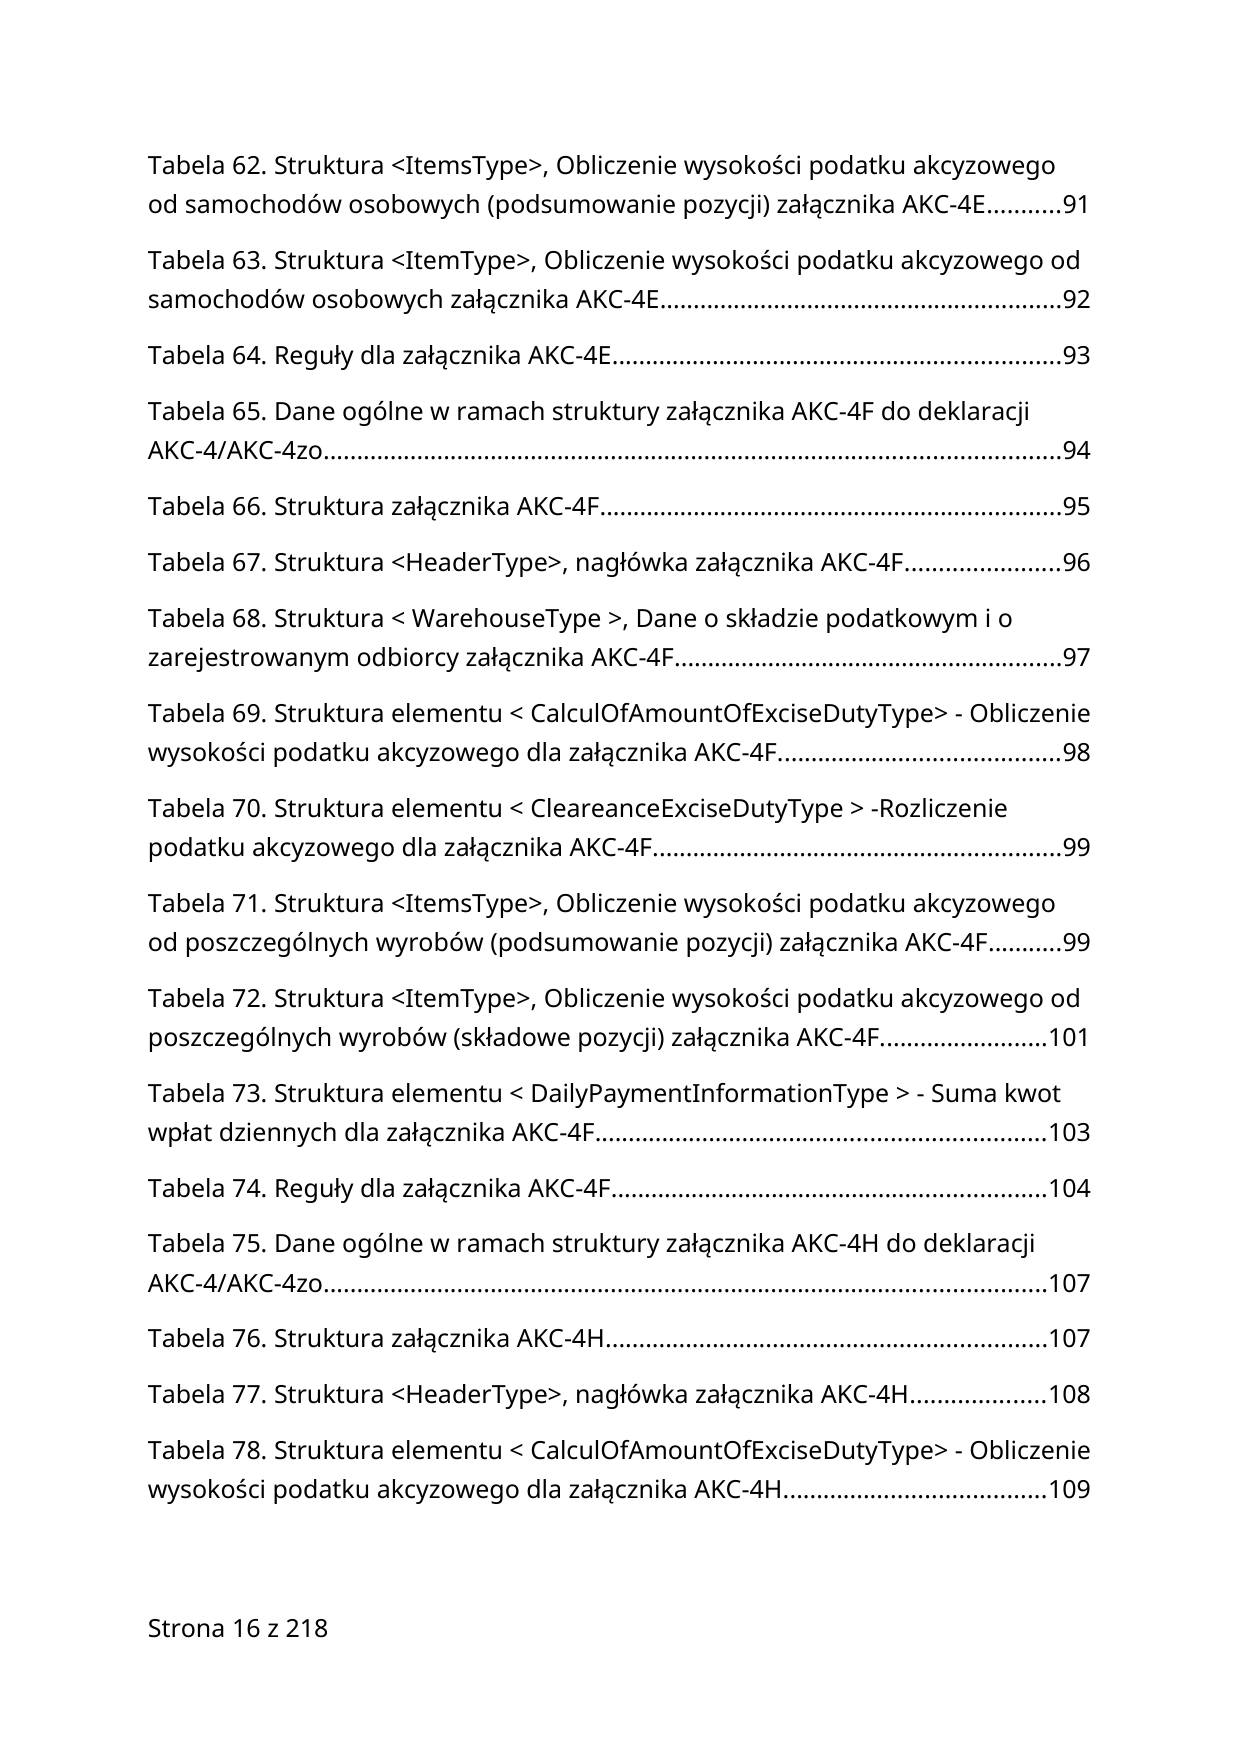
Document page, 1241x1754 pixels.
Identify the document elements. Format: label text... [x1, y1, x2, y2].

text Tabela 62. Struktura <ItemsType>, Obliczenie wysokości podatku akcyzowego od samochodów osobowych (podsumowanie pozycji) załącznika AKC-4E 91 [148, 148, 1092, 221]
text Tabela 72. Struktura <ItemType>, Obliczenie wysokości podatku akcyzowego od poszczególnych wyrobów (składowe pozycji) załącznika AKC-4F. 101 [148, 980, 1092, 1053]
text Tabela 77. Struktura <HeaderType>, nagłówka załącznika AKC-4H 108 [148, 1377, 1092, 1411]
text Tabela 69. Struktura elementu < CalculOfAmountOfExciseDutyType> - Obliczenie wysokości podatku akcyzowego dla załącznika AKC-4F. 98 [148, 695, 1092, 768]
text Tabela 73. Struktura elementu < DailyPaymentInformationType > - Suma kwot wpłat dziennych dla załącznika AKC-4F 103 [148, 1075, 1092, 1148]
text Tabela 75. Dane ogólne w ramach struktury załącznika AKC-4H do deklaracji AKC-4/AKC-4zo 107 [148, 1226, 1092, 1299]
text Tabela 63. Struktura <ItemType>, Obliczenie wysokości podatku akcyzowego od samochodów osobowych załącznika AKC-4E 92 [148, 243, 1092, 316]
text Tabela 68. Struktura < WarehouseType >, Dane o składzie podatkowym i o zarejestrowanym odbiorcy załącznika AKC-4F 97 [148, 600, 1092, 673]
text Tabela 70. Struktura elementu < CleareanceExciseDutyType > -Rozliczenie podatku akcyzowego dla załącznika AKC-4F. 99 [148, 790, 1092, 863]
text Tabela 76. Struktura załącznika AKC-4H 107 [148, 1321, 1092, 1355]
text Tabela 71. Struktura <ItemsType>, Obliczenie wysokości podatku akcyzowego od poszczególnych wyrobów (podsumowanie pozycji) załącznika AKC-4F 99 [148, 885, 1092, 958]
text Tabela 74. Reguły dla załącznika AKC-4F 104 [148, 1170, 1092, 1204]
text Tabela 66. Struktura załącznika AKC-4F 95 [148, 488, 1092, 523]
text Tabela 64. Reguły dla załącznika AKC-4E 93 [148, 338, 1092, 372]
text Tabela 78. Struktura elementu < CalculOfAmountOfExciseDutyType> - Obliczenie wysokości podatku akcyzowego dla załącznika AKC-4H. 109 [148, 1433, 1092, 1506]
text Tabela 65. Dane ogólne w ramach struktury załącznika AKC-4F do deklaracji AKC-4/AKC-4zo 94 [148, 393, 1092, 467]
text Tabela 67. Struktura <HeaderType>, nagłówka załącznika AKC-4F 96 [148, 544, 1092, 578]
